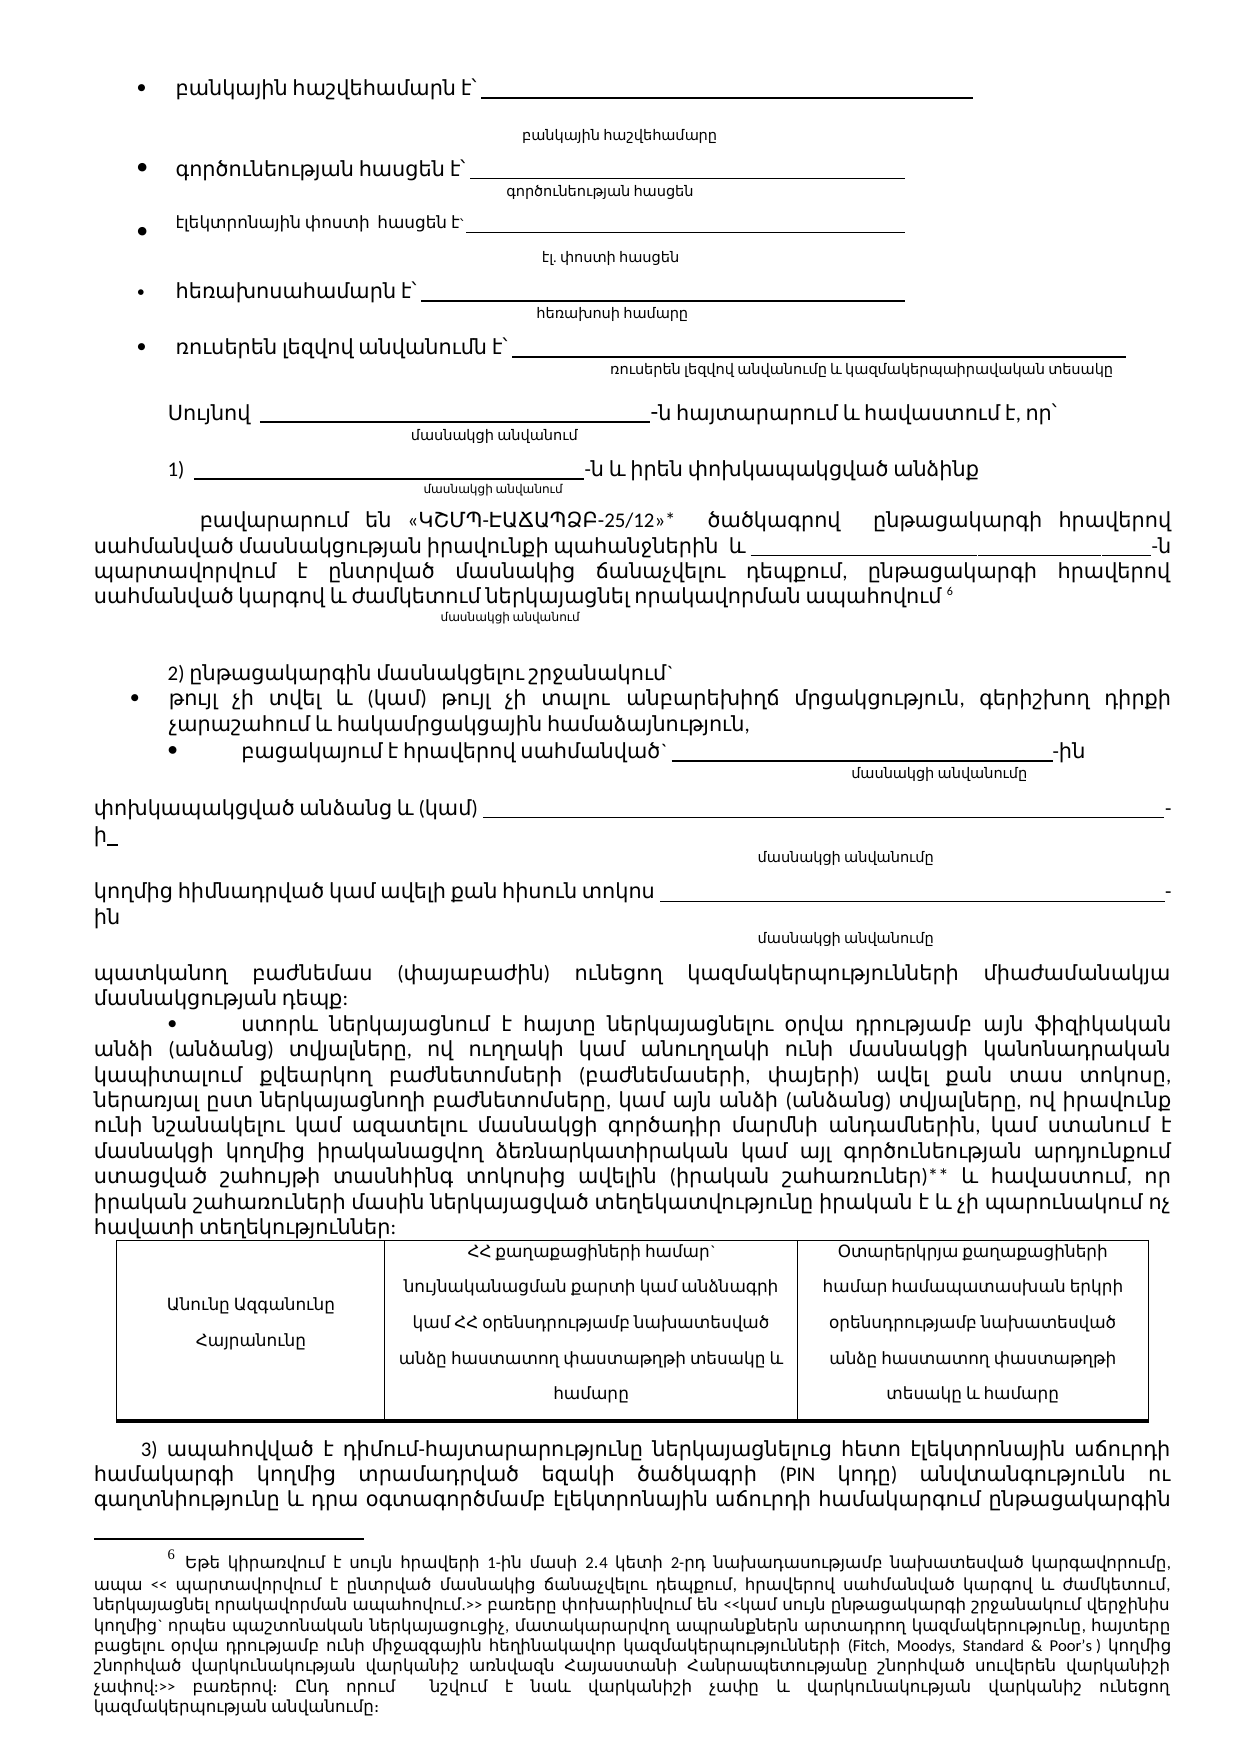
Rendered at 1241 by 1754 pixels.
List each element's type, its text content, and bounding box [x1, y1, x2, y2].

list հեռախոսահամարն է՝ [138, 279, 1171, 304]
text բավարարում են «ԿՇՄՊ-ԷԱՃԱՊՁԲ-25/12»* ծածկագրով ընթացակարգի հրավերով սահմանված մասնակցության իրավունքի պահանջներին և -ն պարտավորվում է ընտրված մասնակից ճանաչվելու դեպքում, ընթացակարգի հրավերով սահմանված կարգով և ժամկետում ներկայացնել որակավորման ապահովում [94, 507, 1171, 609]
table_header Անունը Ազգանունը Հայրանունը [117, 1241, 384, 1419]
text հեռախոսի համարը [462, 304, 1171, 334]
table_header Օտարերկրյա քաղաքացիների համար համապատասխան երկրի օրենսդրությամբ նախատեսված անձը հաստատող փաստաթղթի տեսակը և համարը [798, 1241, 1148, 1419]
text Սույնով -ն հայտարարում և հավաստում է, որ՝ [94, 396, 1171, 426]
text մասնակցի անվանումը [94, 848, 1171, 879]
text բանկային հաշվեհամարը [94, 126, 1171, 156]
text մասնակցի անվանում [94, 482, 1171, 507]
list բանկային հաշվեհամարն է՝ [138, 75, 1171, 126]
list բացակայում է հրավերով սահմանված` -ին [94, 736, 1171, 764]
text մասնակցի անվանում [94, 609, 1171, 634]
text փոխկապակցված անձանց և (կամ) -ի [94, 795, 1171, 848]
text էլ. փոստի հասցեն [94, 248, 1171, 279]
list էլեկտրոնային փոստի հասցեն է՝ [138, 212, 1171, 248]
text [94, 1436, 1171, 1512]
text մասնակցի անվանումը [94, 764, 1171, 795]
text 1) -ն և իրեն փոխկապակցված անձինք [94, 457, 1171, 482]
text մասնակցի անվանումը [94, 929, 1171, 960]
text պատկանող բաժնեմաս (փայաբաժին) ունեցող կազմակերպությունների միաժամանակյա մասնակցության դեպք: [94, 960, 1171, 1011]
list ստորև ներկայացնում է հայտը ներկայացնելու օրվա դրությամբ այն ֆիզիկական անձի (անձանց) տվյալները, ով ուղղակի կամ անուղղակի ունի մասնակցի կանոնադրական կապիտալում քվեարկող բաժնետոմսերի (բաժնեմասերի, փայերի) ավել քան տաս տոկոսը, ներառյալ ըստ ներկայացնողի բաժնետոմսերը, կամ այն անձի (անձանց) տվյալները, ով իրավունք ունի նշանակելու կամ ազատելու մասնակցի գործադիր մարմնի անդամներին, կամ ստանում է մասնակցի կողմից իրականացվող ձեռնարկատիրական կամ այլ գործունեության արդյունքում ստացված շահույթի տասնհինգ տոկոսից ավելին (իրական շահառուներ)** և հավաստում, որ իրական շահառուների մասին ներկայացված տեղեկատվությունը իրական է և չի պարունակում ոչ հավատի տեղեկություններ: [94, 1011, 1171, 1240]
text մասնակցի անվանում [94, 426, 1171, 457]
text ռուսերեն լեզվով անվանումը և կազմակերպաիրավական տեսակը [536, 360, 1171, 391]
text գործունեության հասցեն [94, 182, 1171, 212]
list ռուսերեն լեզվով անվանումն է՝ [138, 334, 1171, 360]
list թույլ չի տվել և (կամ) թույլ չի տալու անբարեխիղճ մրցակցություն, գերիշխող դիրքի չարաշահում և հակամրցակցային համաձայնություն, [131, 685, 1171, 736]
text 2) ընթացակարգին մասնակցելու շրջանակում` [94, 660, 1171, 685]
list գործունեության հասցեն է՝ [138, 156, 1171, 182]
table_header ՀՀ քաղաքացիների համար` նույնականացման քարտի կամ անձնագրի կամ ՀՀ օրենսդրությամբ նախատեսված անձը հաստատող փաստաթղթի տեսակը և համարը [385, 1241, 797, 1419]
text կողմից հիմնադրված կամ ավելի քան հիսուն տոկոս -ին [94, 879, 1171, 929]
